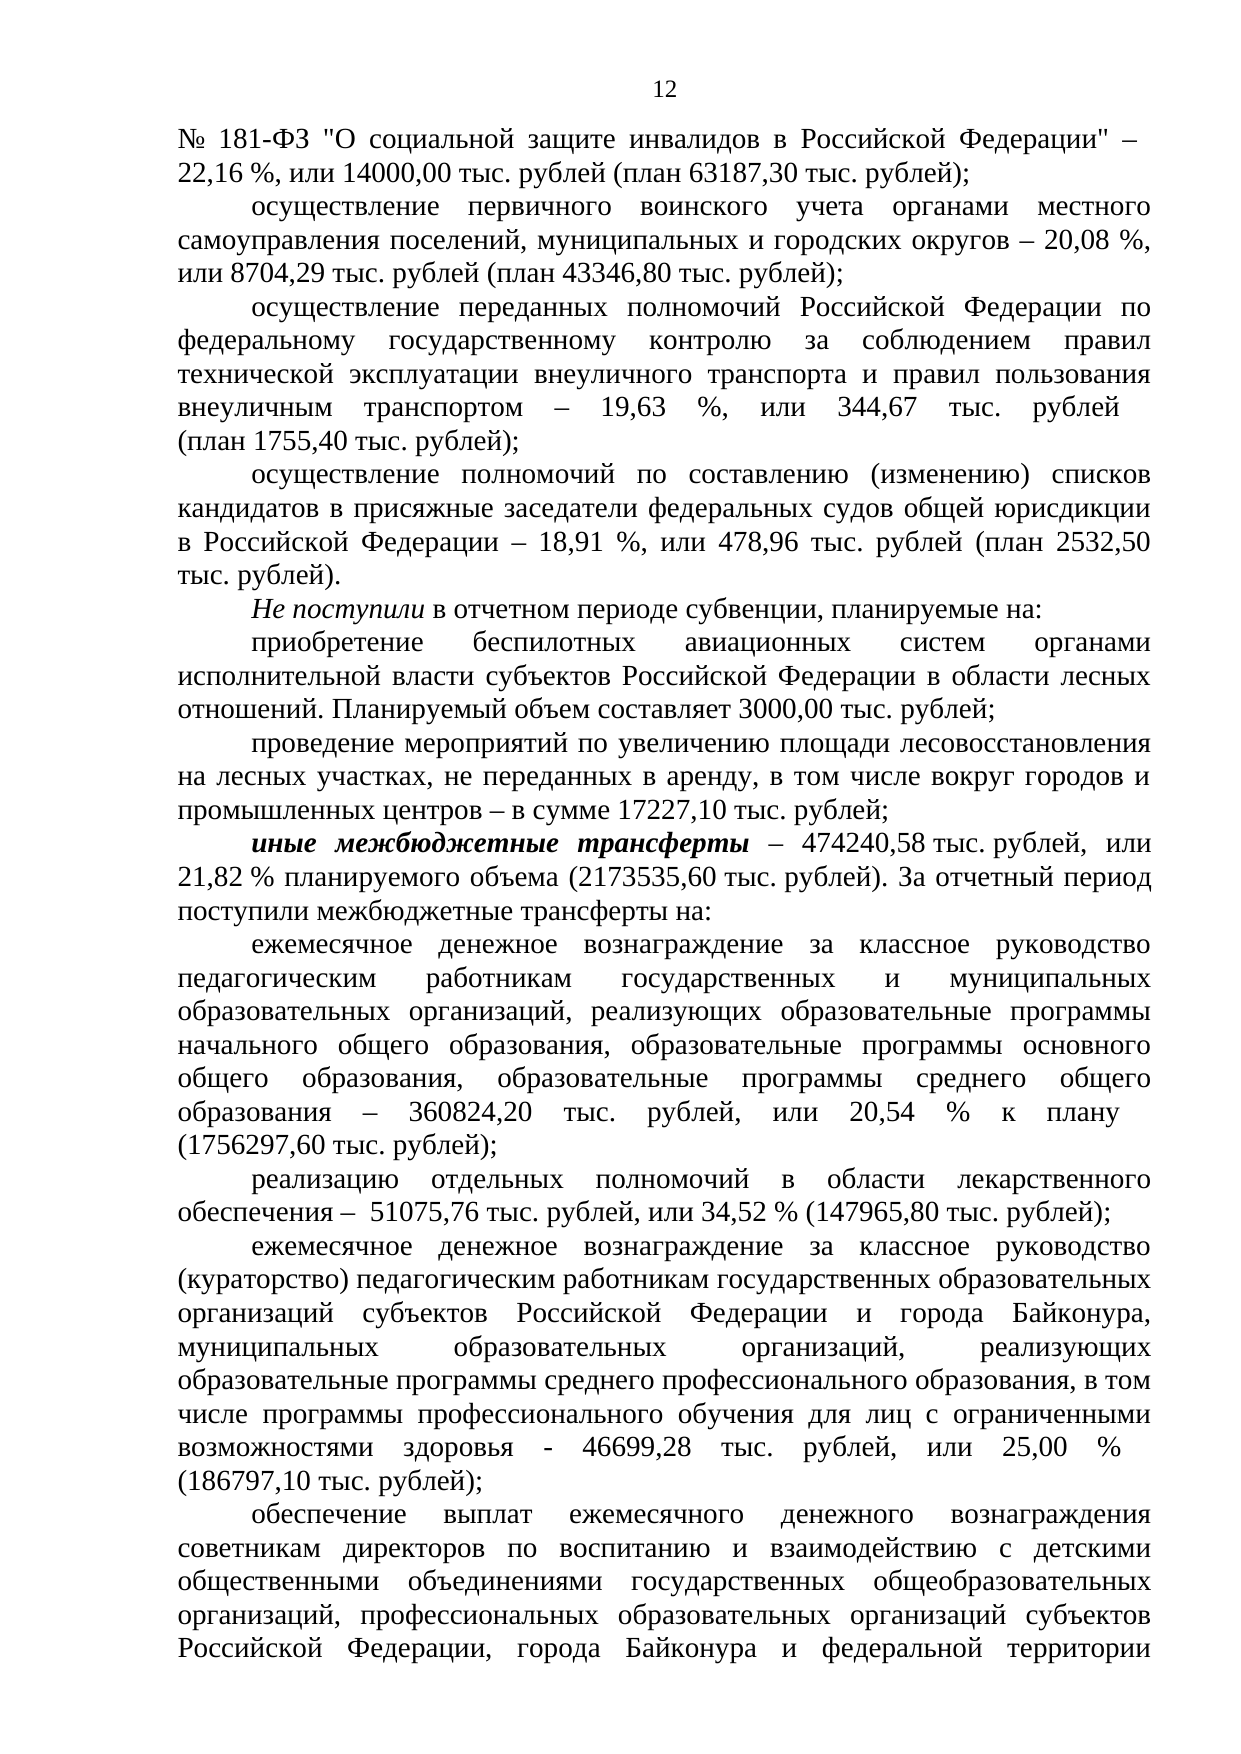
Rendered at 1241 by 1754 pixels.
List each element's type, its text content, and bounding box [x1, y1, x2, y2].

text осуществление переданных полномочий Российской Федерации по федеральному государственному контролю за соблюдением правил технической эксплуатации внеуличного транспорта и правил пользования внеуличным транспортом – 19,63 %, или 344,67 тыс. рублей (план 1755,40 тыс. рублей); [177, 289, 1152, 457]
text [177, 121, 1152, 188]
text осуществление полномочий по составлению (изменению) списков кандидатов в присяжные заседатели федеральных судов общей юрисдикции в Российской Федерации – 18,91 %, или 478,96 тыс. рублей (план 2532,50 тыс. рублей). [177, 457, 1152, 591]
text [177, 1496, 1152, 1664]
text проведение мероприятий по увеличению площади лесовосстановления на лесных участках, не переданных в аренду, в том числе вокруг городов и промышленных центров – в сумме 17227,10 тыс. рублей; [177, 725, 1152, 826]
text ежемесячное денежное вознаграждение за классное руководство (кураторство) педагогическим работникам государственных образовательных организаций субъектов Российской Федерации и города Байконура, муниципальных образовательных организаций, реализующих образовательные программы среднего профессионального образования, в том числе программы профессионального обучения для лиц с ограниченными возможностями здоровья - 46699,28 тыс. рублей, или 25,00 % (186797,10 тыс. рублей); [177, 1228, 1152, 1496]
text Не поступили в отчетном периоде субвенции, планируемые на: [177, 591, 1152, 624]
text приобретение беспилотных авиационных систем органами исполнительной власти субъектов Российской Федерации в области лесных отношений. Планируемый объем составляет 3000,00 тыс. рублей; [177, 624, 1152, 725]
text осуществление первичного воинского учета органами местного самоуправления поселений, муниципальных и городских округов – 20,08 %, или 8704,29 тыс. рублей (план 43346,80 тыс. рублей); [177, 188, 1152, 289]
text реализацию отдельных полномочий в области лекарственного обеспечения – 51075,76 тыс. рублей, или 34,52 % (147965,80 тыс. рублей); [177, 1161, 1152, 1228]
text ежемесячное денежное вознаграждение за классное руководство педагогическим работникам государственных и муниципальных образовательных организаций, реализующих образовательные программы начального общего образования, образовательные программы основного общего образования, образовательные программы среднего общего образования – 360824,20 тыс. рублей, или 20,54 % к плану (1756297,60 тыс. рублей); [177, 926, 1152, 1161]
text иные межбюджетные трансферты – 474240,58 тыс. рублей, или 21,82 % планируемого объема (2173535,60 тыс. рублей). За отчетный период поступили межбюджетные трансферты на: [177, 826, 1152, 926]
